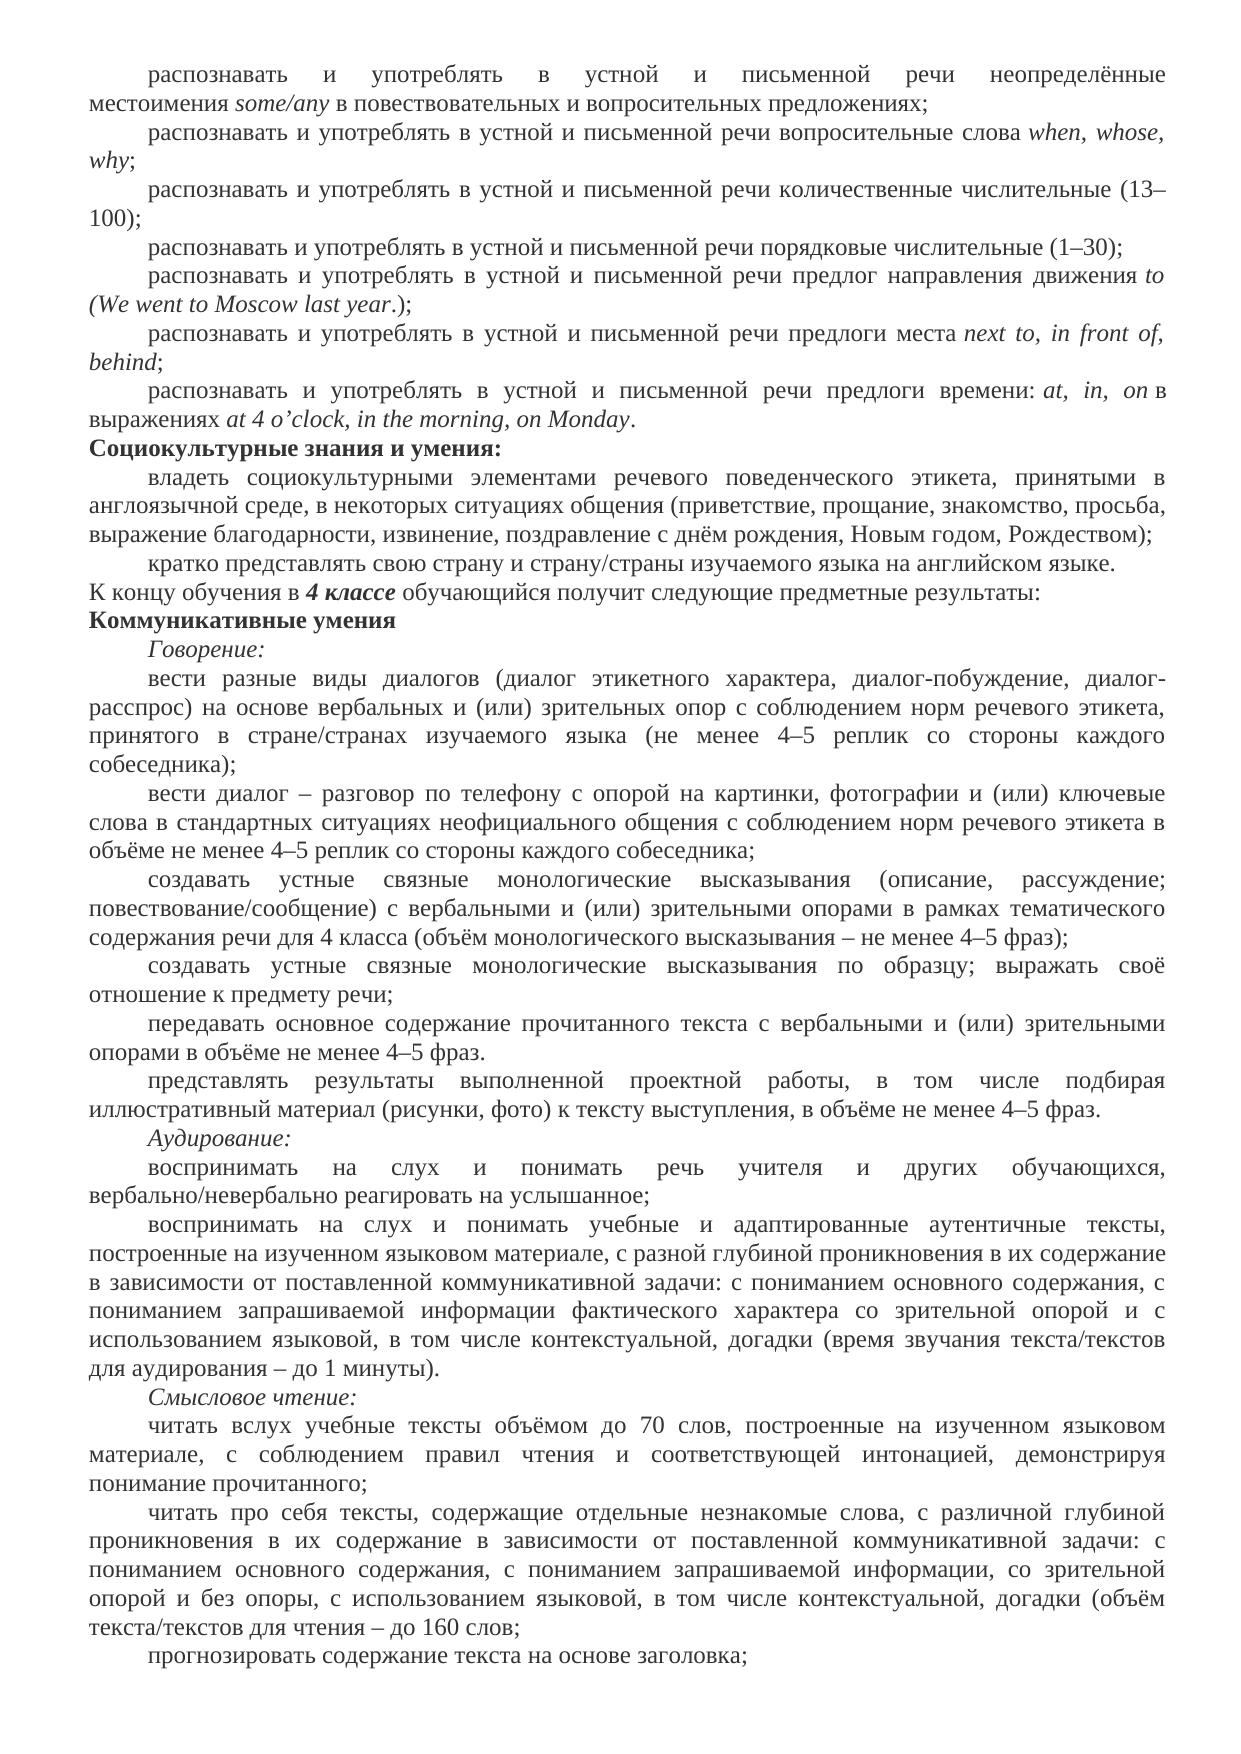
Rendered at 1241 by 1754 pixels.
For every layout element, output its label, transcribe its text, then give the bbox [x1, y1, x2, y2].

text распознавать и употреблять в устной и письменной речи предлоги времени: at, in, on в выражениях at 4 o’clock, in the morning, on Monday. [89, 375, 1167, 433]
text распознавать и употреблять в устной и письменной речи неопределённые местоимения some/any в повествовательных и вопросительных предложениях; [89, 59, 1167, 117]
text распознавать и употреблять в устной и письменной речи количественные числительные (13–100); [89, 174, 1167, 232]
text Социокультурные знания и умения: [89, 433, 1167, 462]
text представлять результаты выполненной проектной работы, в том числе подбирая иллюстративный материал (рисунки, фото) к тексту выступления, в объёме не менее 4–5 фраз. [89, 1065, 1167, 1123]
text читать про себя тексты, содержащие отдельные незнакомые слова, с различной глубиной проникновения в их содержание в зависимости от поставленной коммуникативной задачи: с пониманием основного содержания, с пониманием запрашиваемой информации, со зрительной опорой и без опоры, с использованием языковой, в том числе контекстуальной, догадки (объём текста/текстов для чтения – до 160 слов; [89, 1497, 1167, 1640]
text вести диалог – разговор по телефону с опорой на картинки, фотографии и (или) ключевые слова в стандартных ситуациях неофициального общения с соблюдением норм речевого этикета в объёме не менее 4–5 реплик со стороны каждого собеседника; [89, 778, 1167, 864]
text К концу обучения в 4 классе обучающийся получит следующие предметные результаты: [89, 577, 1167, 605]
text создавать устные связные монологические высказывания (описание, рассуждение; повествование/сообщение) с вербальными и (или) зрительными опорами в рамках тематического содержания речи для 4 класса (объём монологического высказывания – не менее 4–5 фраз); [89, 864, 1167, 950]
text распознавать и употреблять в устной и письменной речи вопросительные слова when, whose, why; [89, 117, 1167, 174]
text владеть социокультурными элементами речевого поведенческого этикета, принятыми в англоязычной среде, в некоторых ситуациях общения (приветствие, прощание, знакомство, просьба, выражение благодарности, извинение, поздравление с днём рождения, Новым годом, Рождеством); [89, 462, 1167, 548]
text Коммуникативные умения [89, 605, 1167, 634]
text воспринимать на слух и понимать учебные и адаптированные аутентичные тексты, построенные на изученном языковом материале, с разной глубиной проникновения в их содержание в зависимости от поставленной коммуникативной задачи: с пониманием основного содержания, с пониманием запрашиваемой информации фактического характера со зрительной опорой и с использованием языковой, в том числе контекстуальной, догадки (время звучания текста/текстов для аудирования – до 1 минуты). [89, 1209, 1167, 1382]
text распознавать и употреблять в устной и письменной речи порядковые числительные (1–30); [89, 232, 1167, 260]
text создавать устные связные монологические высказывания по образцу; выражать своё отношение к предмету речи; [89, 950, 1167, 1008]
text распознавать и употреблять в устной и письменной речи предлоги места next to, in front of, behind; [89, 318, 1167, 375]
text Аудирование: [89, 1123, 1167, 1152]
text прогнозировать содержание текста на основе заголовка; [89, 1640, 1167, 1669]
text Смысловое чтение: [89, 1382, 1167, 1410]
text читать вслух учебные тексты объёмом до 70 слов, построенные на изученном языковом материале, с соблюдением правил чтения и соответствующей интонацией, демонстрируя понимание прочитанного; [89, 1410, 1167, 1497]
text распознавать и употреблять в устной и письменной речи предлог направления движения to (We went to Moscow last year.); [89, 260, 1167, 318]
text Говорение: [89, 634, 1167, 663]
text воспринимать на слух и понимать речь учителя и других обучающихся, вербально/невербально реагировать на услышанное; [89, 1152, 1167, 1209]
text вести разные виды диалогов (диалог этикетного характера, диалог-побуждение, диалог-расспрос) на основе вербальных и (или) зрительных опор с соблюдением норм речевого этикета, принятого в стране/странах изучаемого языка (не менее 4–5 реплик со стороны каждого собеседника); [89, 663, 1167, 778]
text кратко представлять свою страну и страну/страны изучаемого языка на английском языке. [89, 548, 1167, 577]
text передавать основное содержание прочитанного текста с вербальными и (или) зрительными опорами в объёме не менее 4–5 фраз. [89, 1008, 1167, 1065]
